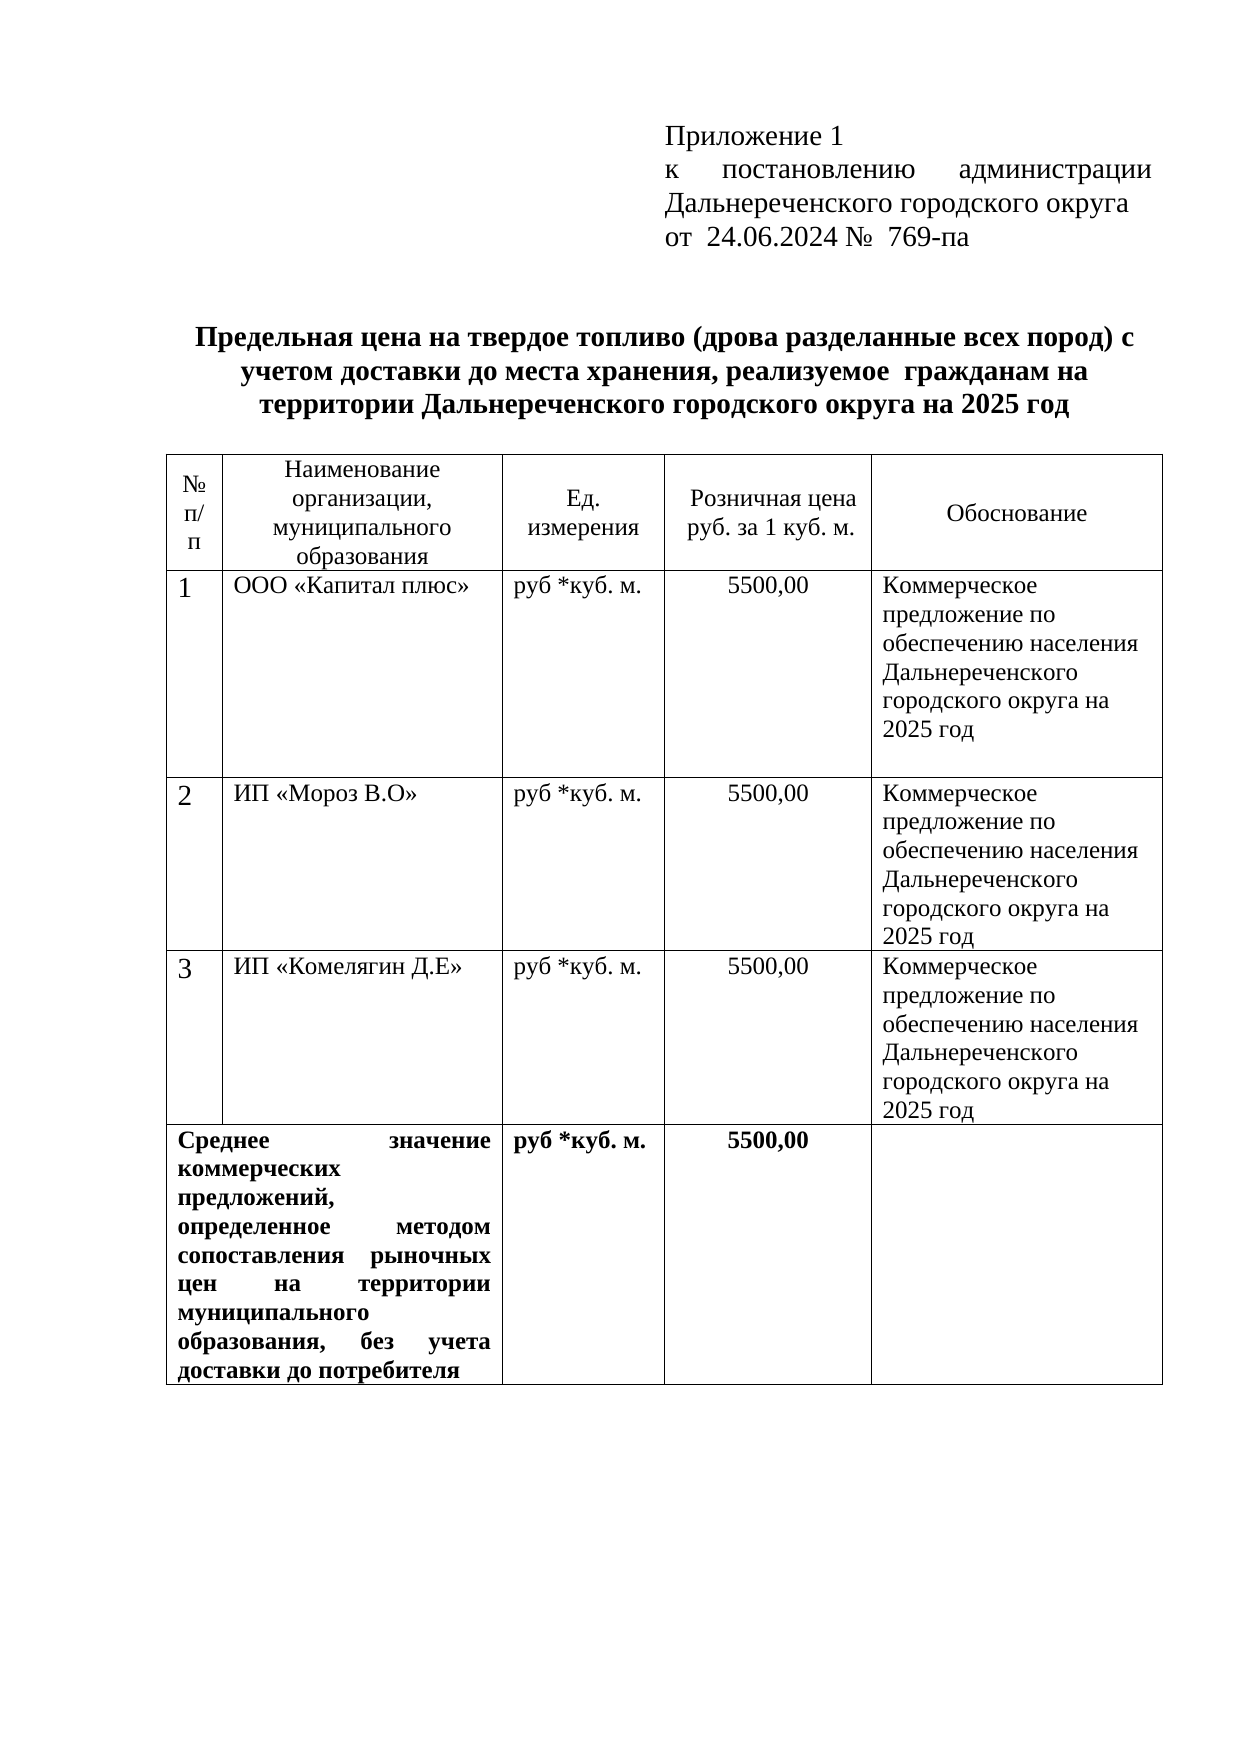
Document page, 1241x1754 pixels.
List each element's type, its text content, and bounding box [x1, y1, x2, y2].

table_cell 2 [167, 778, 222, 950]
table_cell Коммерческое предложение по обеспечению населения Дальнереченского городского округа на 2025 год [872, 571, 1162, 777]
text от 24.06.2024 № 769-па [664, 219, 1152, 252]
table_cell Коммерческое предложение по обеспечению населения Дальнереченского городского округа на 2025 год [872, 951, 1162, 1124]
text Приложение 1 [177, 118, 1152, 152]
table_cell Среднее значение коммерческих предложений, определенное методом сопоставления рыночных цен на территории муниципального образования, без учета доставки до потребителя [167, 1125, 502, 1383]
table_cell руб *куб. м. [503, 951, 664, 1124]
table_cell [872, 1125, 1162, 1383]
table_cell 5500,00 [665, 571, 871, 777]
table_cell руб *куб. м. [503, 778, 664, 950]
table_cell ООО «Капитал плюс» [223, 571, 502, 777]
table_cell руб *куб. м. [503, 571, 664, 777]
table_cell 3 [167, 951, 222, 1124]
table_header Наименование организации, муниципального образования [223, 455, 502, 569]
table_header Обоснование [872, 455, 1162, 569]
table_cell 1 [167, 571, 222, 777]
table_header Розничная цена руб. за 1 куб. м. [665, 455, 871, 569]
text Предельная цена на твердое топливо (дрова разделанные всех пород) с учетом доставки до места хранения, реализуемое гражданам на территории Дальнереченского городского округа на 2025 год [177, 319, 1152, 420]
table_cell 5500,00 [665, 951, 871, 1124]
table_cell ИП «Комелягин Д.Е» [223, 951, 502, 1124]
table_header № п/п [167, 455, 222, 569]
text к постановлению администрации Дальнереченского городского округа [664, 152, 1152, 219]
table_cell руб *куб. м. [503, 1125, 664, 1383]
table_header Ед. измерения [503, 455, 664, 569]
table_cell Коммерческое предложение по обеспечению населения Дальнереченского городского округа на 2025 год [872, 778, 1162, 950]
table_cell 5500,00 [665, 1125, 871, 1383]
table_cell 5500,00 [665, 778, 871, 950]
table_cell ИП «Мороз В.О» [223, 778, 502, 950]
